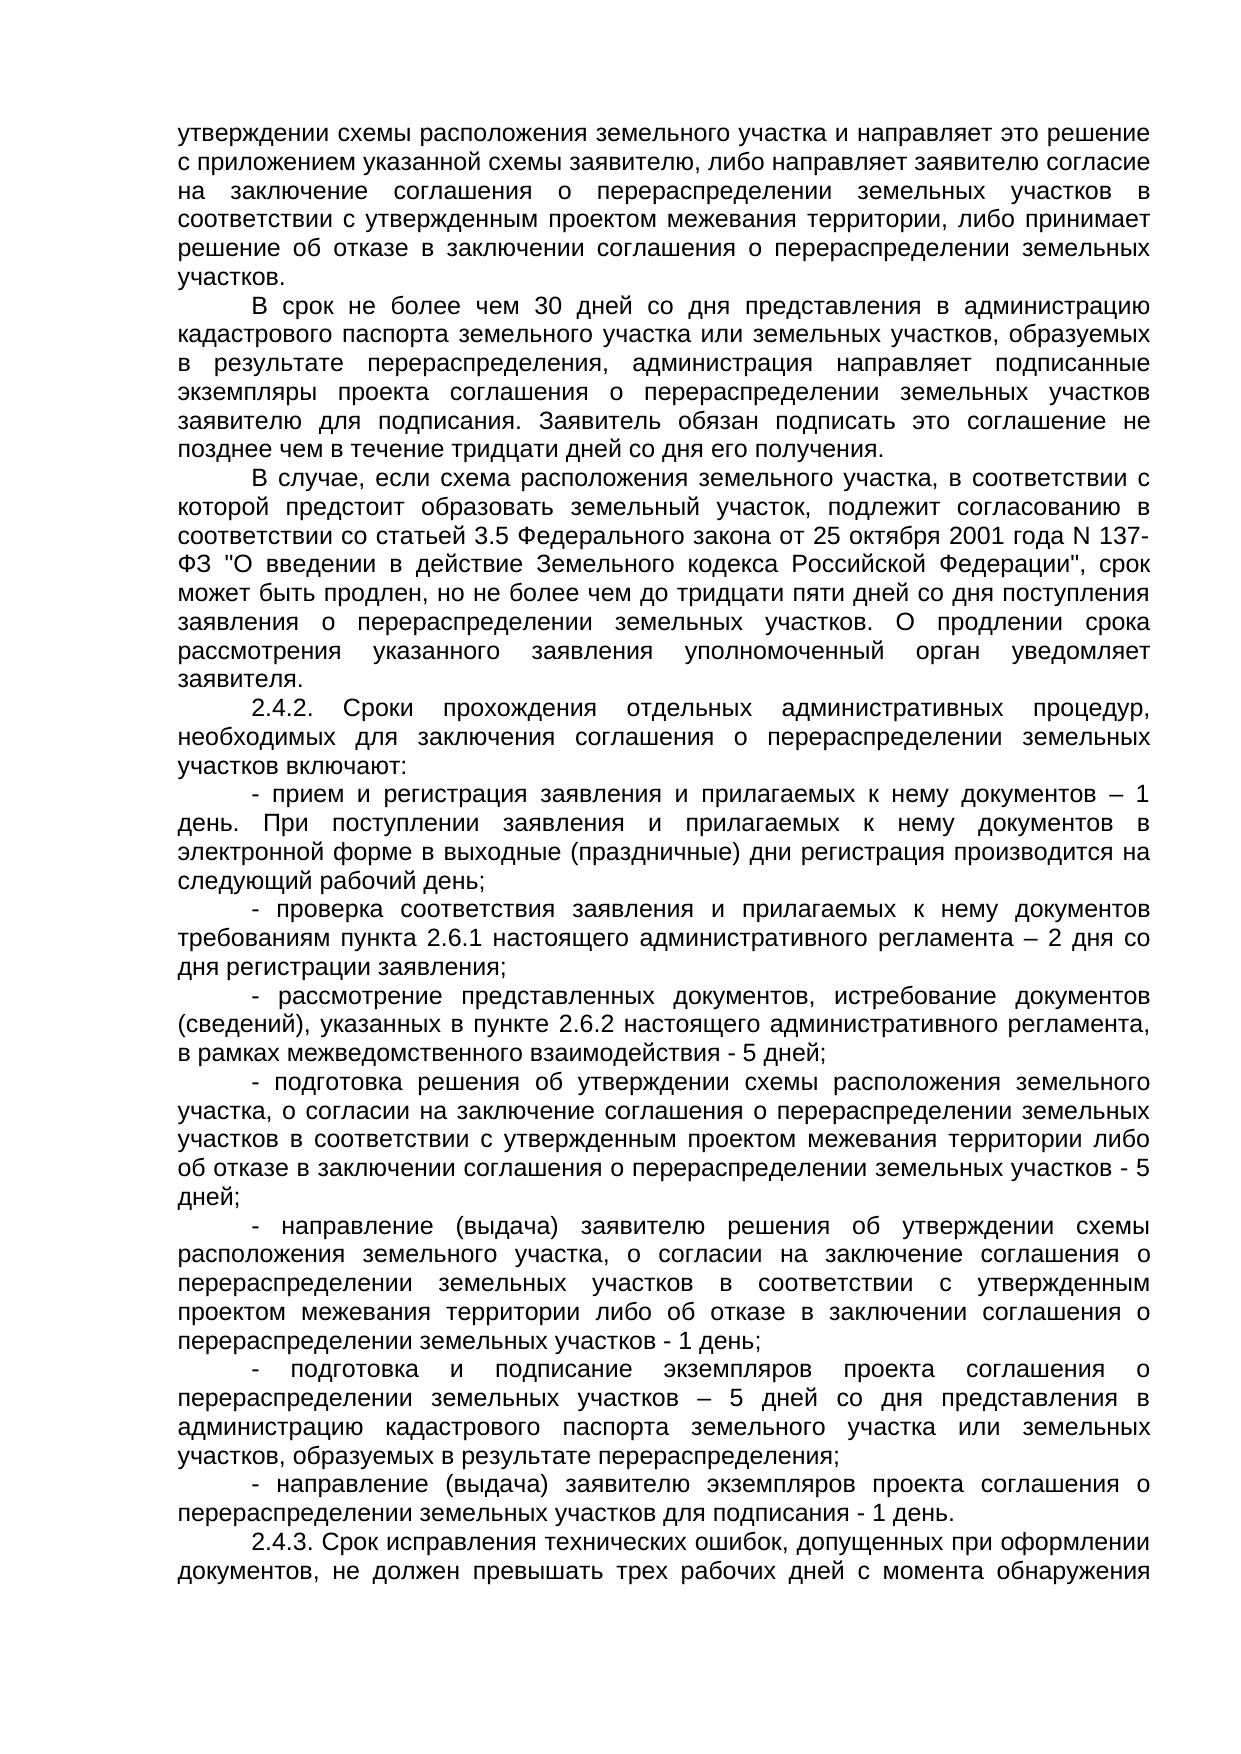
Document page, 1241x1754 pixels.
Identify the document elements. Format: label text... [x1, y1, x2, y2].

text - направление (выдача) заявителю решения об утверждении схемы расположения земельного участка, о согласии на заключение соглашения о перераспределении земельных участков в соответствии с утвержденным проектом межевания территории либо об отказе в заключении соглашения о перераспределении земельных участков - 1 день; [177, 1211, 1152, 1354]
text - проверка соответствия заявления и прилагаемых к нему документов требованиям пункта 2.6.1 настоящего административного регламента – 2 дня со дня регистрации заявления; [177, 894, 1152, 981]
text 2.4.2. Сроки прохождения отдельных административных процедур, необходимых для заключения соглашения о перераспределении земельных участков включают: [177, 693, 1152, 779]
text - направление (выдача) заявителю экземпляров проекта соглашения о перераспределении земельных участков для подписания - 1 день. [177, 1469, 1152, 1527]
text В срок не более чем 30 дней со дня представления в администрацию кадастрового паспорта земельного участка или земельных участков, образуемых в результате перераспределения, администрация направляет подписанные экземпляры проекта соглашения о перераспределении земельных участков заявителю для подписания. Заявитель обязан подписать это соглашение не позднее чем в течение тридцати дней со дня его получения. [177, 291, 1152, 463]
text - подготовка решения об утверждении схемы расположения земельного участка, о согласии на заключение соглашения о перераспределении земельных участков в соответствии с утвержденным проектом межевания территории либо об отказе в заключении соглашения о перераспределении земельных участков - 5 дней; [177, 1067, 1152, 1211]
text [177, 1527, 1152, 1584]
text - рассмотрение представленных документов, истребование документов (сведений), указанных в пункте 2.6.2 настоящего административного регламента, в рамках межведомственного взаимодействия - 5 дней; [177, 981, 1152, 1067]
text - подготовка и подписание экземпляров проекта соглашения о перераспределении земельных участков – 5 дней со дня представления в администрацию кадастрового паспорта земельного участка или земельных участков, образуемых в результате перераспределения; [177, 1354, 1152, 1469]
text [177, 118, 1152, 291]
text - прием и регистрация заявления и прилагаемых к нему документов – 1 день. При поступлении заявления и прилагаемых к нему документов в электронной форме в выходные (праздничные) дни регистрация производится на следующий рабочий день; [177, 779, 1152, 894]
text В случае, если схема расположения земельного участка, в соответствии с которой предстоит образовать земельный участок, подлежит согласованию в соответствии со статьей 3.5 Федерального закона от 25 октября 2001 года N 137-ФЗ "О введении в действие Земельного кодекса Российской Федерации", срок может быть продлен, но не более чем до тридцати пяти дней со дня поступления заявления о перераспределении земельных участков. О продлении срока рассмотрения указанного заявления уполномоченный орган уведомляет заявителя. [177, 463, 1152, 693]
